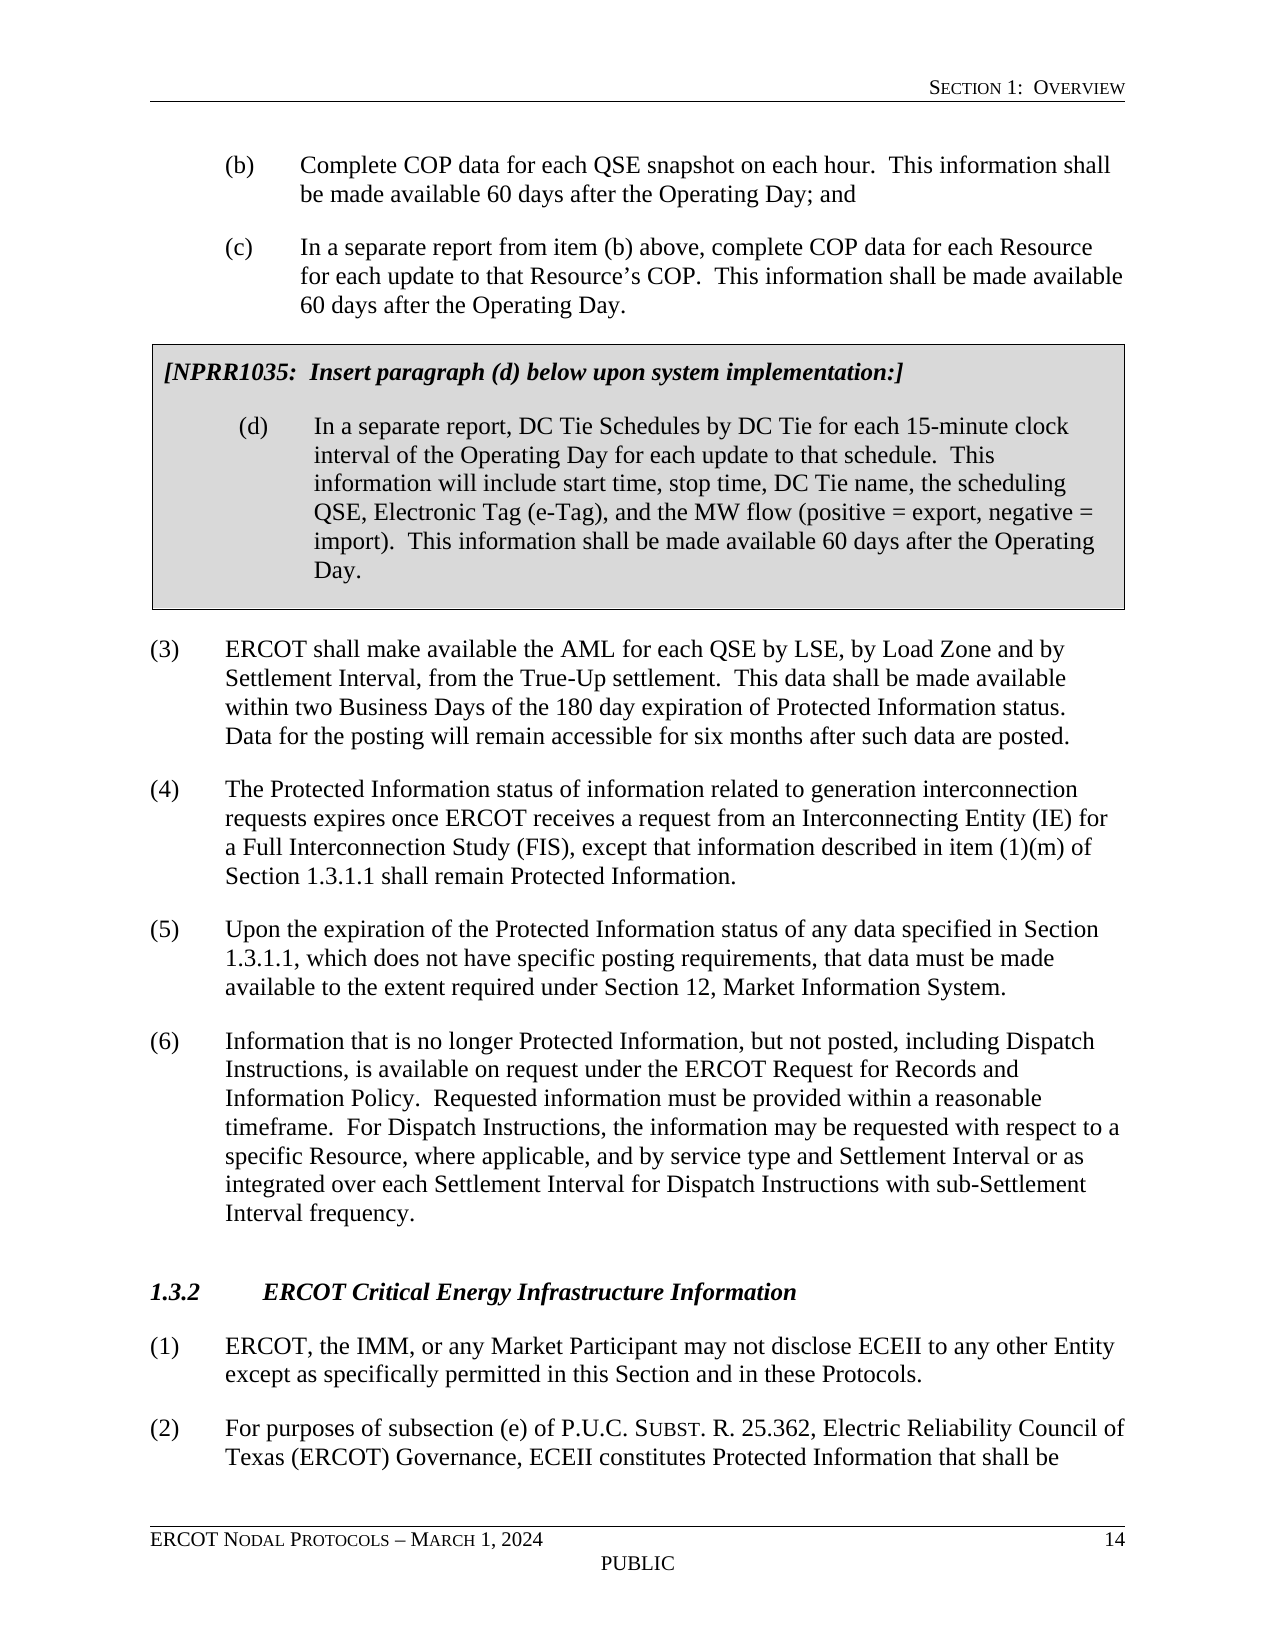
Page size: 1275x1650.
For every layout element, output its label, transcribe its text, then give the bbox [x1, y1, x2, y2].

text (5) Upon the expiration of the Protected Information status of any data specified in Section 1.3.1.1, which does not have specific posting requirements, that data must be made available to the extent required under Section 12, Market Information System. [150, 914, 1125, 1001]
text (6) Information that is no longer Protected Information, but not posted, including Dispatch Instructions, is available on request under the ERCOT Request for Records and Information Policy. Requested information must be provided within a reasonable timeframe. For Dispatch Instructions, the information may be requested with respect to a specific Resource, where applicable, and by service type and Settlement Interval or as integrated over each Settlement Interval for Dispatch Instructions with sub-Settlement Interval frequency. [150, 1026, 1125, 1227]
text (3) ERCOT shall make available the AML for each QSE by LSE, by Load Zone and by Settlement Interval, from the True-Up settlement. This data shall be made available within two Business Days of the 180 day expiration of Protected Information status. Data for the posting will remain accessible for six months after such data are posted. [150, 634, 1125, 749]
text (b) Complete COP data for each QSE snapshot on each hour. This information shall be made available 60 days after the Operating Day; and [225, 150, 1125, 207]
table_header [NPRR1035: Insert paragraph (d) below upon system implementation:] (d) In a separate report, DC Tie Schedules by DC Tie for each 15-minute clock interval of the Operating Day for each update to that schedule. This information will include start time, stop time, DC Tie name, the scheduling QSE, Electronic Tag (e-Tag), and the MW flow (positive = export, negative = import). This information shall be made available 60 days after the Operating Day. [153, 345, 1124, 608]
text (4) The Protected Information status of information related to generation interconnection requests expires once ERCOT receives a request from an Interconnecting Entity (IE) for a Full Interconnection Study (FIS), except that information described in item (1)(m) of Section 1.3.1.1 shall remain Protected Information. [150, 774, 1125, 889]
text (1) ERCOT, the IMM, or any Market Participant may not disclose ECEII to any other Entity except as specifically permitted in this Section and in these Protocols. [150, 1331, 1125, 1388]
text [150, 1413, 1125, 1471]
text 1.3.2 ERCOT Critical Energy Infrastructure Information [150, 1277, 1125, 1306]
text (c) In a separate report from item (b) above, complete COP data for each Resource for each update to that Resource’s COP. This information shall be made available 60 days after the Operating Day. [225, 232, 1125, 319]
